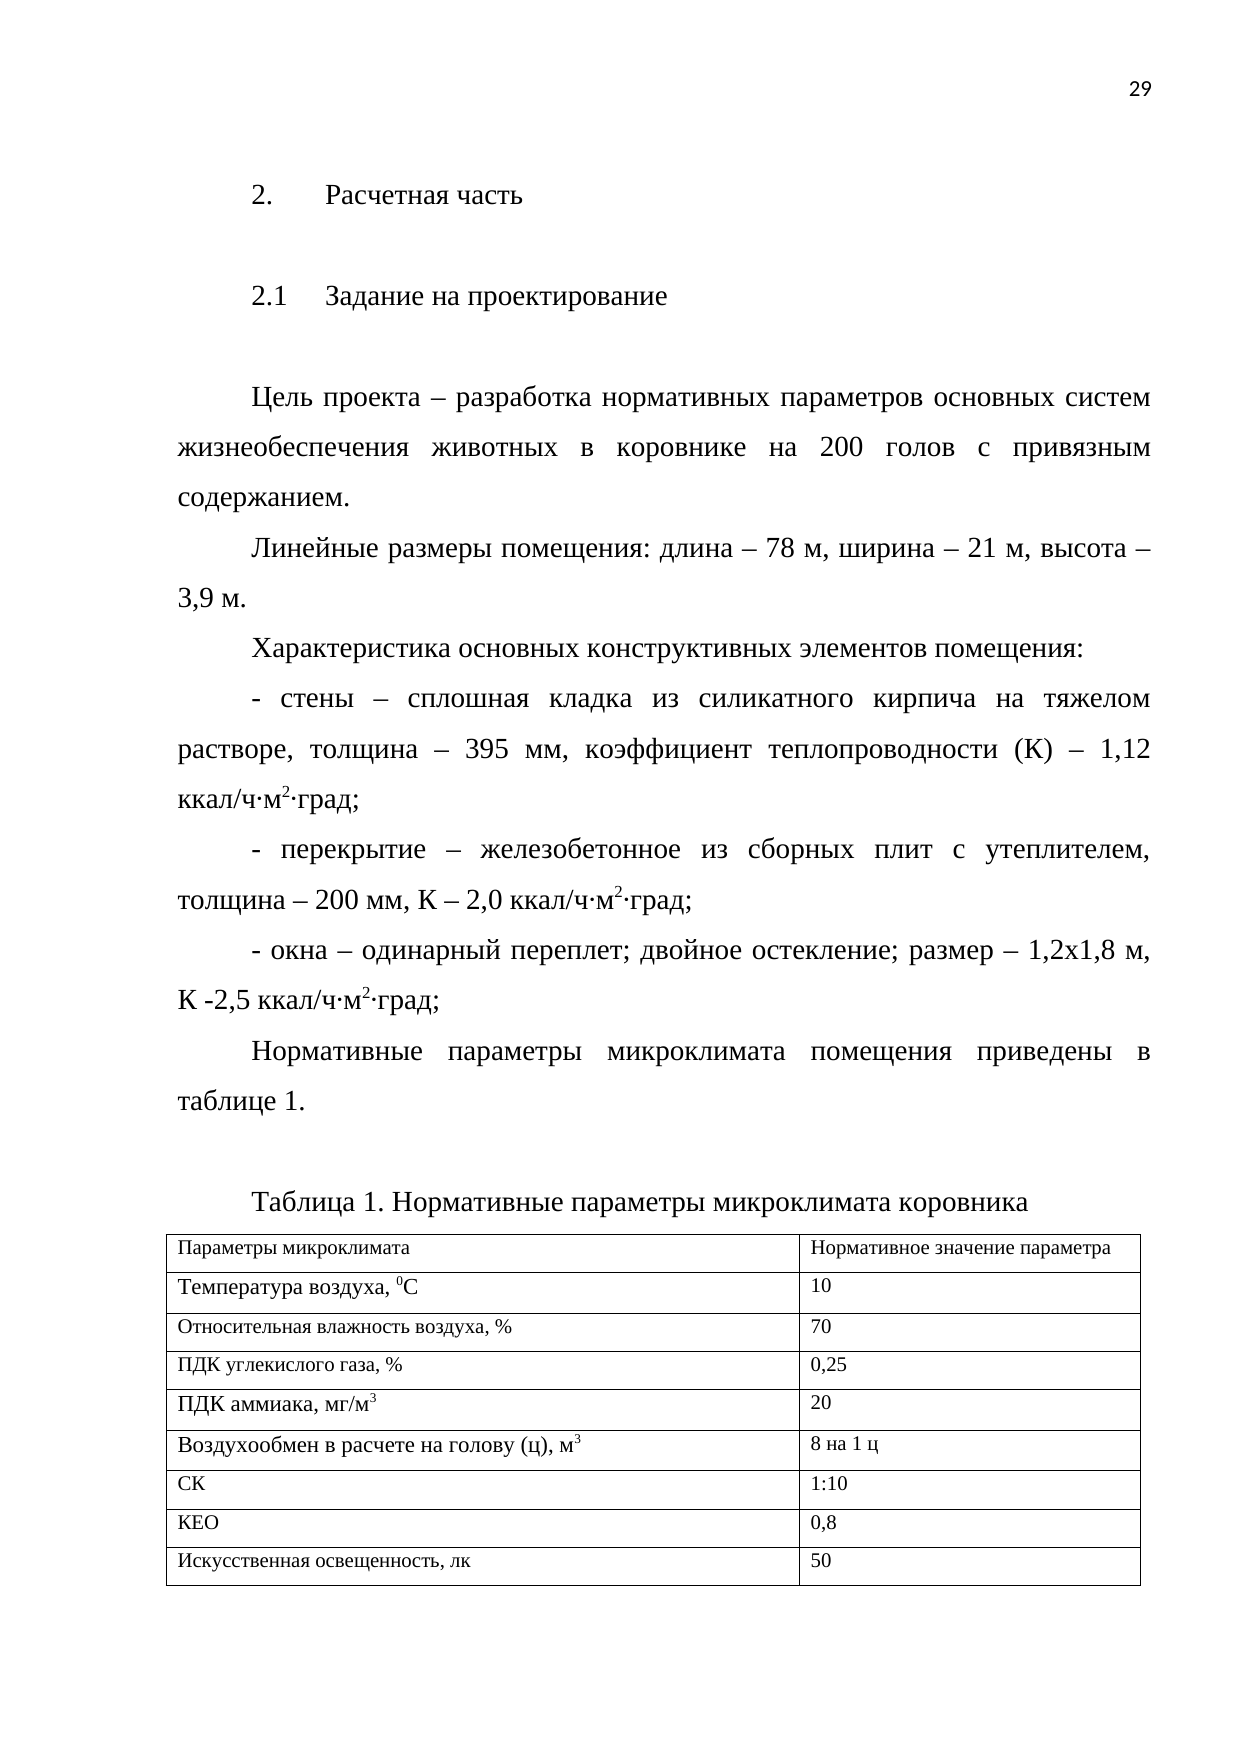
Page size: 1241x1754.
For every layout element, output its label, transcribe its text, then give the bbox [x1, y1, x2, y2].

table_cell 70 [800, 1314, 1140, 1351]
table_cell 0,8 [800, 1510, 1140, 1547]
text Линейные размеры помещения: длина – 78 м, ширина – 21 м, высота – 3,9 м. [177, 530, 1152, 613]
text - перекрытие – железобетонное из сборных плит с утеплителем, толщина – 200 мм, К – 2,0 ккал/ч∙м2∙град; [177, 832, 1152, 915]
list Задание на проектирование [177, 278, 1152, 312]
table_cell 10 [800, 1273, 1140, 1313]
table_cell 1:10 [800, 1471, 1140, 1508]
table_cell 8 на 1 ц [800, 1431, 1140, 1470]
text Характеристика основных конструктивных элементов помещения: [177, 630, 1152, 664]
table_cell Относительная влажность воздуха, % [167, 1314, 799, 1351]
table_cell 0,25 [800, 1352, 1140, 1389]
table_cell КЕО [167, 1510, 799, 1547]
text Цель проекта – разработка нормативных параметров основных систем жизнеобеспечения животных в коровнике на 200 голов с привязным содержанием. [177, 379, 1152, 513]
table_header Нормативное значение параметра [800, 1235, 1140, 1272]
table_cell СК [167, 1471, 799, 1508]
text Таблица 1. Нормативные параметры микроклимата коровника [177, 1184, 1152, 1217]
text - стены – сплошная кладка из силикатного кирпича на тяжелом растворе, толщина – 395 мм, коэффициент теплопроводности (К) – 1,12 ккал/ч∙м2∙град; [177, 681, 1152, 815]
text Нормативные параметры микроклимата помещения приведены в таблице 1. [177, 1033, 1152, 1117]
table_cell Воздухообмен в расчете на голову (ц), м3 [167, 1431, 799, 1470]
table_header Параметры микроклимата [167, 1235, 799, 1272]
table_cell ПДК аммиака, мг/м3 [167, 1390, 799, 1430]
list Расчетная часть [177, 177, 1152, 211]
table_cell Искусственная освещенность, лк [167, 1548, 799, 1585]
text - окна – одинарный переплет; двойное остекление; размер – 1,2х1,8 м, К -2,5 ккал/ч∙м2∙град; [177, 932, 1152, 1016]
table_cell 20 [800, 1390, 1140, 1430]
table_cell Температура воздуха, 0С [167, 1273, 799, 1313]
table_cell 50 [800, 1548, 1140, 1585]
table_cell ПДК углекислого газа, % [167, 1352, 799, 1389]
